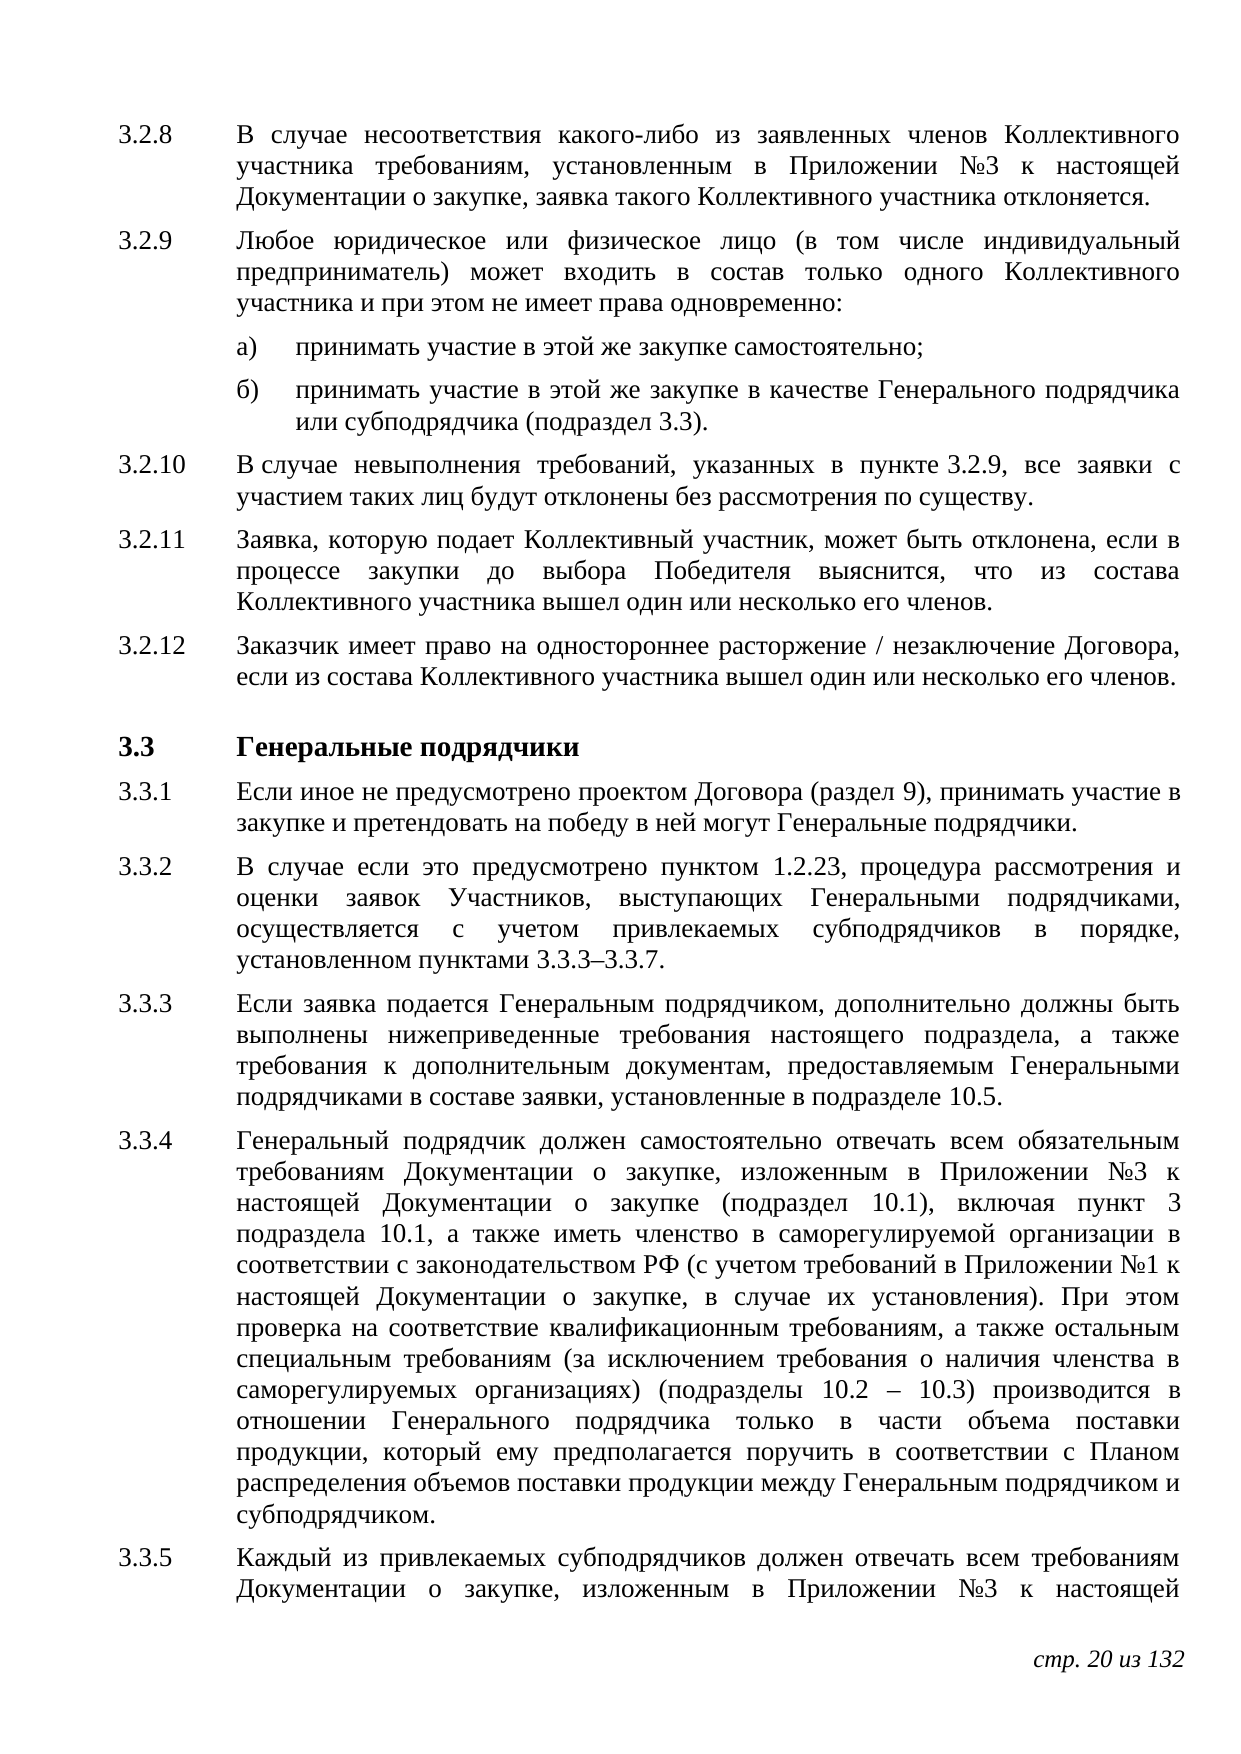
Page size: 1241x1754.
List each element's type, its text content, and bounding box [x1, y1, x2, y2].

subtitle Генеральные подрядчики [118, 729, 1181, 762]
text принимать участие в этой же закупке самостоятельно; [236, 330, 1181, 361]
text Любое юридическое или физическое лицо (в том числе индивидуальный предприниматель) может входить в состав только одного Коллективного участника и при этом не имеет права одновременно: [118, 224, 1181, 317]
text Генеральный подрядчик должен самостоятельно отвечать всем обязательным требованиям Документации о закупке, изложенным в Приложении №3 к настоящей Документации о закупке (подраздел 10.1), включая пункт 3 подраздела 10.1, а также иметь членство в саморегулируемой организации в соответствии с законодательством РФ (с учетом требований в Приложении №1 к настоящей Документации о закупке, в случае их установления). При этом проверка на соответствие квалификационным требованиям, а также остальным специальным требованиям (за исключением требования о наличия членства в саморегулируемых организациях) (подразделы 10.2 – 10.3) производится в отношении Генерального подрядчика только в части объема поставки продукции, который ему предполагается поручить в соответствии с Планом распределения объемов поставки продукции между Генеральным подрядчиком и субподрядчиком. [118, 1124, 1181, 1529]
text Заказчик имеет право на одностороннее расторжение / незаключение Договора, если из состава Коллективного участника вышел один или несколько его членов. [118, 629, 1181, 691]
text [118, 1541, 1181, 1604]
text В случае невыполнения требований, указанных в пункте 3.2.9, все заявки с участием таких лиц будут отклонены без рассмотрения по существу. [118, 448, 1181, 511]
text Если иное не предусмотрено проектом Договора (раздел 9), принимать участие в закупке и претендовать на победу в ней могут Генеральные подрядчики. [118, 775, 1181, 837]
text Если заявка подается Генеральным подрядчиком, дополнительно должны быть выполнены нижеприведенные требования настоящего подраздела, а также требования к дополнительным документам, предоставляемым Генеральными подрядчиками в составе заявки, установленные в подразделе 10.5. [118, 987, 1181, 1111]
text В случае если это предусмотрено пунктом 1.2.23, процедура рассмотрения и оценки заявок Участников, выступающих Генеральными подрядчиками, осуществляется с учетом привлекаемых субподрядчиков в порядке, установленном пунктами 3.3.3–3.3.7. [118, 850, 1181, 974]
text В случае несоответствия какого-либо из заявленных членов Коллективного участника требованиям, установленным в Приложении №3 к настоящей Документации о закупке, заявка такого Коллективного участника отклоняется. [118, 118, 1181, 212]
text Заявка, которую подает Коллективный участник, может быть отклонена, если в процессе закупки до выбора Победителя выяснится, что из состава Коллективного участника вышел один или несколько его членов. [118, 523, 1181, 617]
text принимать участие в этой же закупке в качестве Генерального подрядчика или субподрядчика (подраздел 3.3). [236, 374, 1181, 436]
